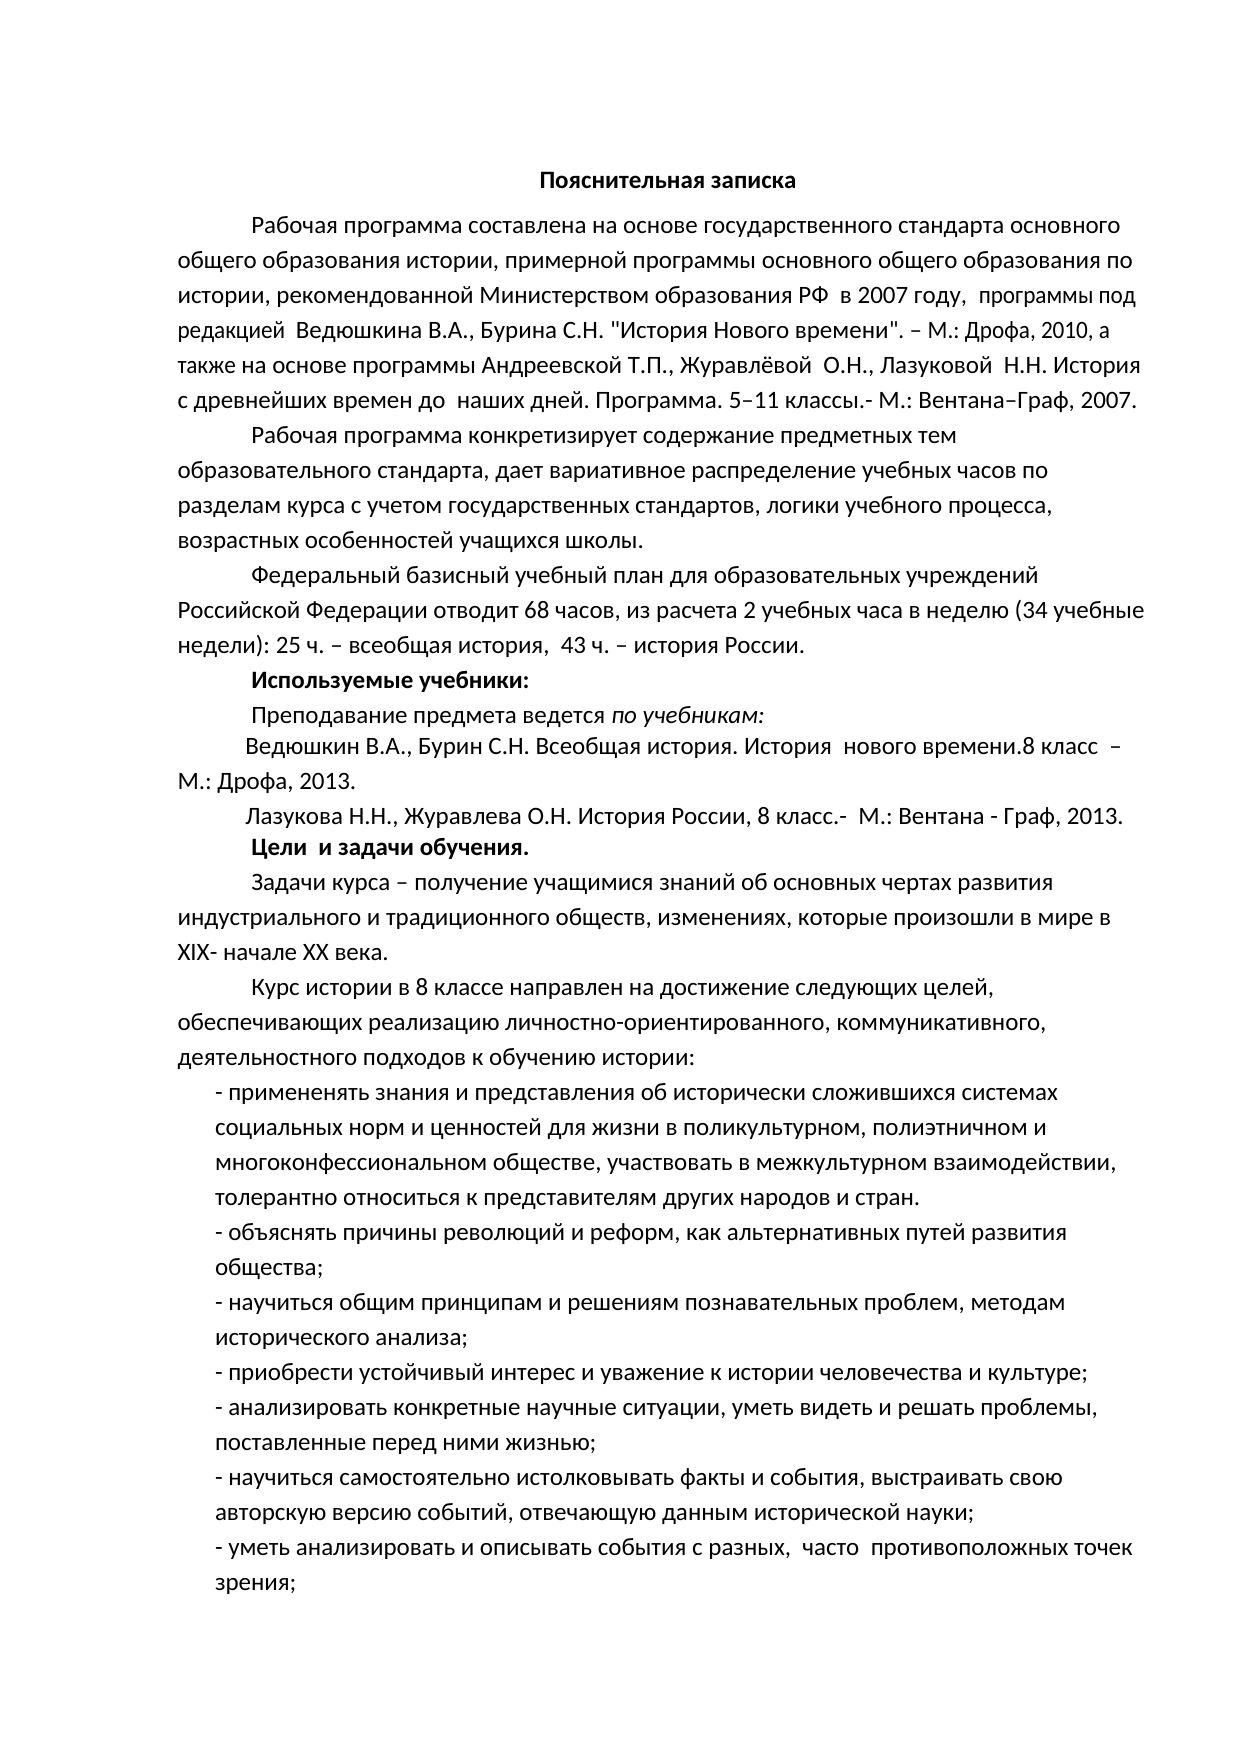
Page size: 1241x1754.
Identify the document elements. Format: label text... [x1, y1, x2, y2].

text - объяснять причины революций и реформ, как альтернативных путей развития общества; [215, 1216, 1152, 1281]
text Пояснительная записка [177, 164, 1152, 194]
text - научиться самостоятельно истолковывать факты и события, выстраивать свою авторскую версию событий, отвечающую данным исторической науки; [215, 1461, 1152, 1526]
text Рабочая программа конкретизирует содержание предметных тем образовательного стандарта, дает вариативное распределение учебных часов по разделам курса с учетом государственных стандартов, логики учебного процесса, возрастных особенностей учащихся школы. [177, 419, 1152, 555]
text Федеральный базисный учебный план для образовательных учреждений Российской Федерации отводит 68 часов, из расчета 2 учебных часа в неделю (34 учебные недели): 25 ч. – всеобщая история, 43 ч. – история России. [177, 559, 1152, 660]
text Цели и задачи обучения. [177, 831, 1152, 861]
text - научиться общим принципам и решениям познавательных проблем, методам исторического анализа; [215, 1286, 1152, 1351]
text Ведюшкин В.А., Бурин С.Н. Всеобщая история. История нового времени.8 класс – М.: Дрофа, 2013. [177, 730, 1152, 796]
text Преподавание предмета ведется по учебникам: [177, 699, 1152, 730]
text - приобрести устойчивый интерес и уважение к истории человечества и культуре; [215, 1356, 1152, 1386]
text Лазукова Н.Н., Журавлева О.Н. История России, 8 класс.- М.: Вентана - Граф, 2013. [177, 800, 1152, 831]
text Курс истории в 8 классе направлен на достижение следующих целей, обеспечивающих реализацию личностно-ориентированного, коммуникативного, деятельностного подходов к обучению истории: [177, 971, 1152, 1071]
text Рабочая программа составлена на основе государственного стандарта основного общего образования истории, примерной программы основного общего образования по истории, рекомендованной Министерством образования РФ в 2007 году, программы под редакцией Ведюшкина В.А., Бурина С.Н. "История Нового времени". – М.: Дрофа, 2010, а также на основе программы Андреевской Т.П., Журавлёвой О.Н., Лазуковой Н.Н. История с древнейших времен до наших дней. Программа. 5–11 классы.- М.: Вентана–Граф, 2007. [177, 209, 1152, 415]
text Задачи курса – получение учащимися знаний об основных чертах развития индустриального и традиционного обществ, изменениях, которые произошли в мире в XIX- начале XX века. [177, 866, 1152, 966]
text - анализировать конкретные научные ситуации, уметь видеть и решать проблемы, поставленные перед ними жизнью; [215, 1391, 1152, 1456]
text - примененять знания и представления об исторически сложившихся системах социальных норм и ценностей для жизни в поликультурном, полиэтничном и многоконфессиональном обществе, участвовать в межкультурном взаимодействии, толерантно относиться к представителям других народов и стран. [215, 1076, 1152, 1211]
text Используемые учебники: [177, 664, 1152, 695]
text - уметь анализировать и описывать события с разных, часто противоположных точек зрения; [215, 1531, 1152, 1596]
